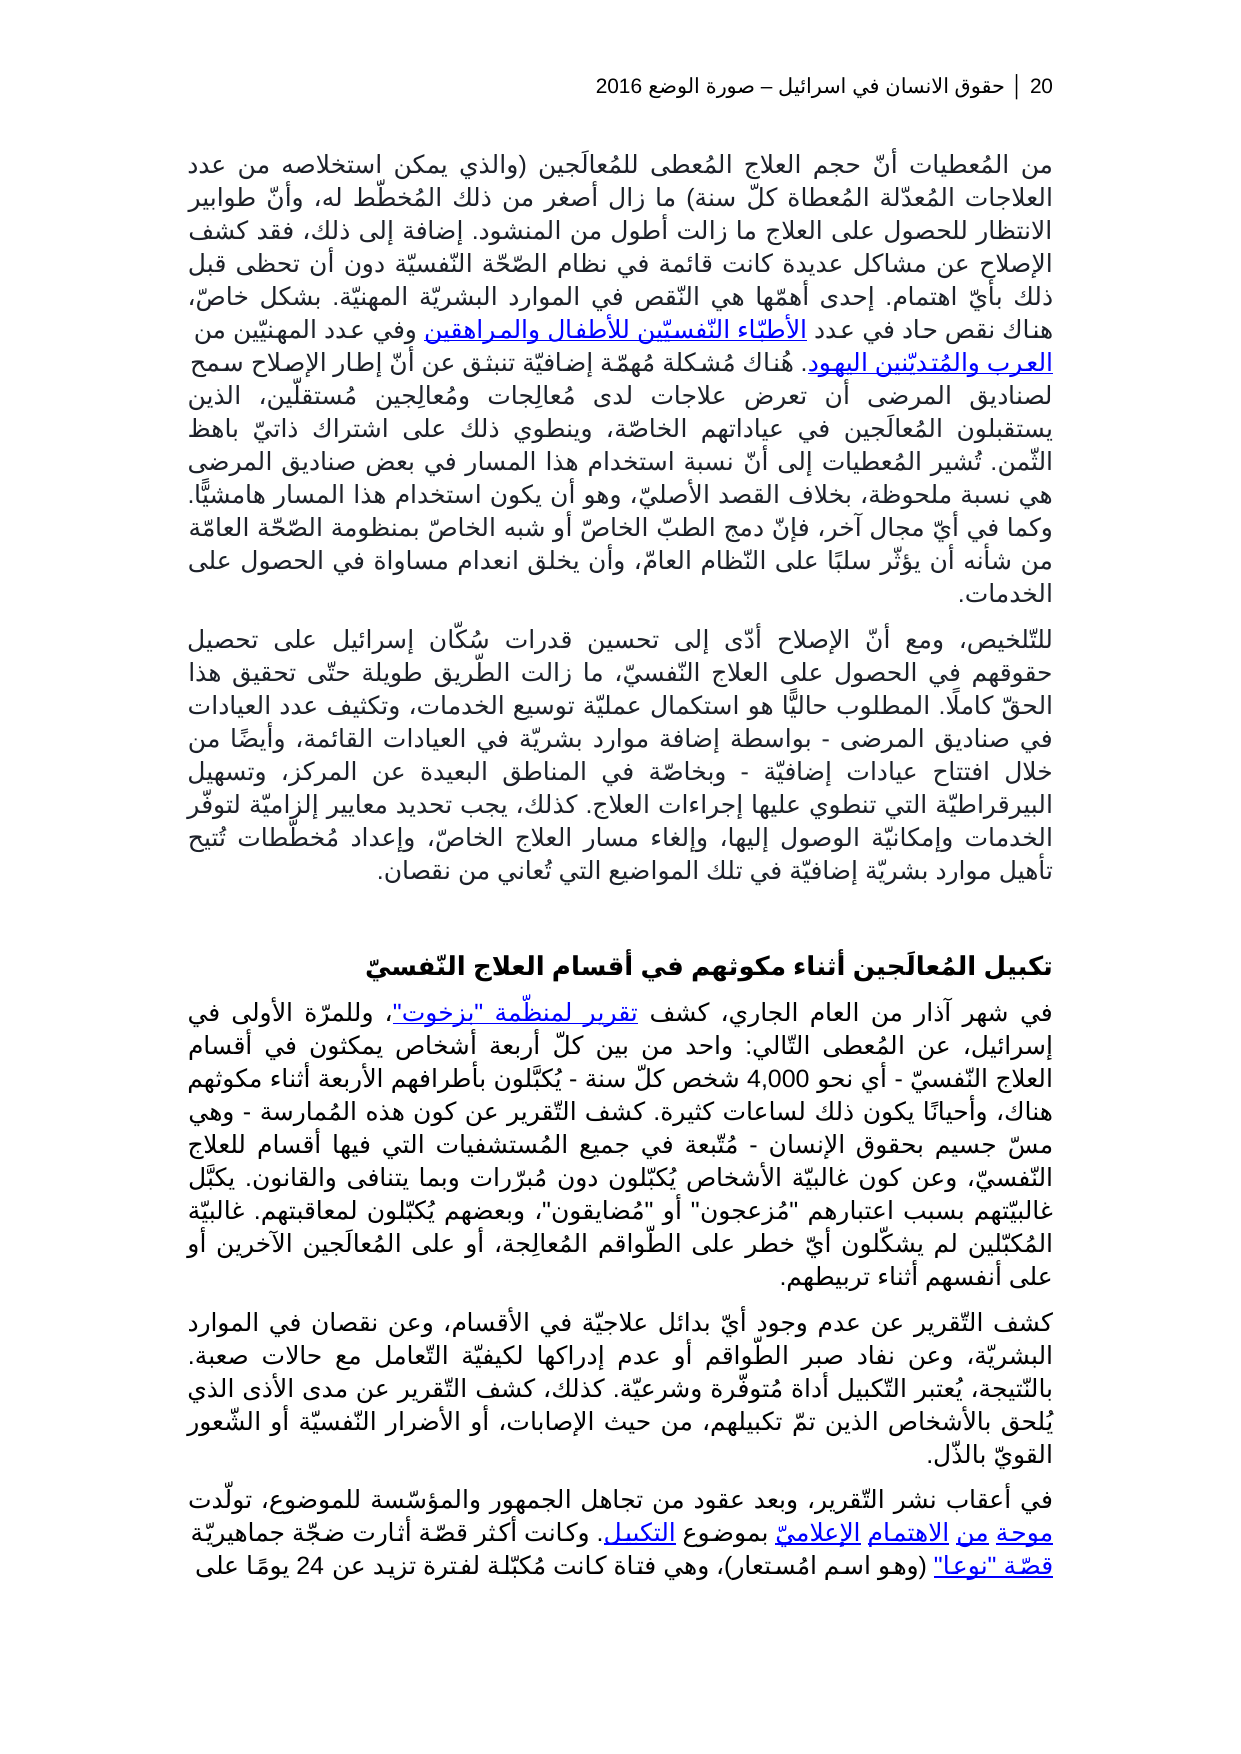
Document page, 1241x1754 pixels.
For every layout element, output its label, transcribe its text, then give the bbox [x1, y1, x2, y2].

text تكبيل المُعالَجين أثناء مكوثهم في أقسام العلاج النّفسيّ [187, 951, 1053, 981]
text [187, 1485, 1053, 1580]
text كشف التّقرير عن عدم وجود أيّ بدائل علاجيّة في الأقسام، وعن نقصان في الموارد البشريّة، وعن نفاد صبر الطّواقم أو عدم إدراكها لكيفيّة التّعامل مع حالات صعبة. بالنّتيجة، يُعتبر التّكبيل أداة مُتوفّرة وشرعيّة. كذلك، كشف التّقرير عن مدى الأذى الذي يُلحق بالأشخاص الذين تمّ تكبيلهم، من حيث الإصابات، أو الأضرار النّفسيّة أو الشّعور القويّ بالذّل. [187, 1308, 1053, 1468]
text في شهر آذار من العام الجاري، كشف تقرير لمنظّمة "بزخوت"، وللمرّة الأولى في إسرائيل، عن المُعطى التّالي: واحد من بين كلّ أربعة أشخاص يمكثون في أقسام العلاج النّفسيّ - أي نحو 4,000 شخص كلّ سنة - يُكبَّلون بأطرافهم الأربعة أثناء مكوثهم هناك، وأحيانًا يكون ذلك لساعات كثيرة. كشف التّقرير عن كون هذه المُمارسة - وهي مسّ جسيم بحقوق الإنسان - مُتّبعة في جميع المُستشفيات التي فيها أقسام للعلاج النّفسيّ، وعن كون غالبيّة الأشخاص يُكبّلون دون مُبرّرات وبما يتنافى والقانون. يكبَّل غالبيّتهم بسبب اعتبارهم "مُزعجون" أو "مُضايقون"، وبعضهم يُكبّلون لمعاقبتهم. غالبيّة المُكبّلين لم يشكّلون أيّ خطر على الطّواقم المُعالِجة، أو على المُعالَجين الآخرين أو على أنفسهم أثناء تربيطهم. [187, 998, 1053, 1291]
